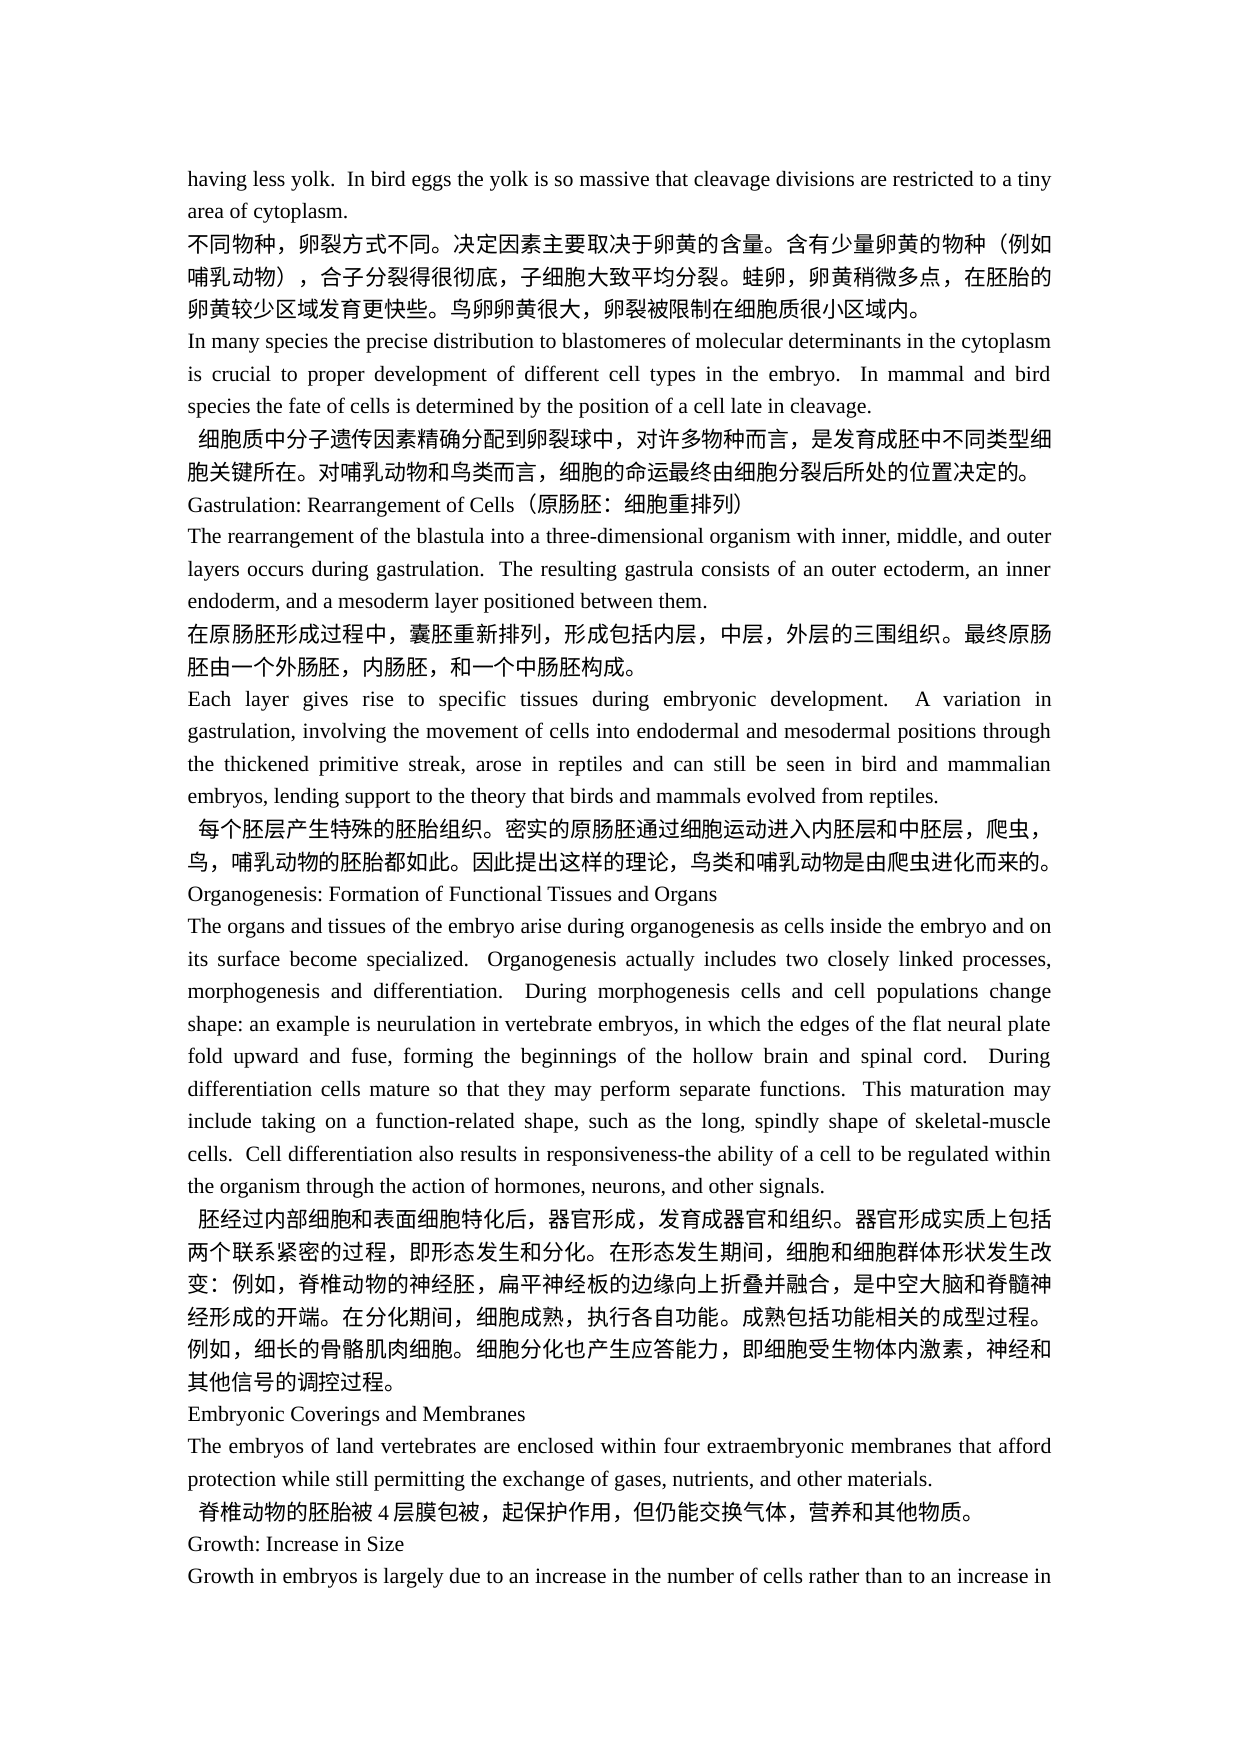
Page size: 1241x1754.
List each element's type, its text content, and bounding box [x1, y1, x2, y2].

text Organogenesis: Formation of Functional Tissues and Organs [187, 877, 1053, 909]
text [187, 162, 1053, 227]
text Gastrulation: Rearrangement of Cells（原肠胚：细胞重排列） [187, 487, 1053, 519]
text 细胞质中分子遗传因素精确分配到卵裂球中，对许多物种而言，是发育成胚中不同类型细胞关键所在。对哺乳动物和鸟类而言，细胞的命运最终由细胞分裂后所处的位置决定的。 [187, 422, 1053, 487]
text Growth: Increase in Size [187, 1527, 1053, 1559]
text In many species the precise distribution to blastomeres of molecular determinants in the cytoplasm is crucial to proper development of different cell types in the embryo. In mammal and bird species the fate of cells is determined by the position of a cell late in cleavage. [187, 324, 1053, 422]
text 脊椎动物的胚胎被4层膜包被，起保护作用，但仍能交换气体，营养和其他物质。 [187, 1494, 1053, 1527]
text The organs and tissues of the embryo arise during organogenesis as cells inside the embryo and on its surface become specialized. Organogenesis actually includes two closely linked processes, morphogenesis and differentiation. During morphogenesis cells and cell populations change shape: an example is neurulation in vertebrate embryos, in which the edges of the flat neural plate fold upward and fuse, forming the beginnings of the hollow brain and spinal cord. During differentiation cells mature so that they may perform separate functions. This maturation may include taking on a function-related shape, such as the long, spindly shape of skeletal-muscle cells. Cell differentiation also results in responsiveness-the ability of a cell to be regulated within the organism through the action of hormones, neurons, and other signals. [187, 909, 1053, 1202]
text The rearrangement of the blastula into a three-dimensional organism with inner, middle, and outer layers occurs during gastrulation. The resulting gastrula consists of an outer ectoderm, an inner endoderm, and a mesoderm layer positioned between them. [187, 519, 1053, 617]
text 在原肠胚形成过程中，囊胚重新排列，形成包括内层，中层，外层的三围组织。最终原肠胚由一个外肠胚，内肠胚，和一个中肠胚构成。 [187, 617, 1053, 682]
text The embryos of land vertebrates are enclosed within four extraembryonic membranes that afford protection while still permitting the exchange of gases, nutrients, and other materials. [187, 1429, 1053, 1494]
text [187, 1559, 1053, 1592]
text 不同物种，卵裂方式不同。决定因素主要取决于卵黄的含量。含有少量卵黄的物种（例如哺乳动物），合子分裂得很彻底，子细胞大致平均分裂。蛙卵，卵黄稍微多点，在胚胎的卵黄较少区域发育更快些。鸟卵卵黄很大，卵裂被限制在细胞质很小区域内。 [187, 227, 1053, 324]
text 每个胚层产生特殊的胚胎组织。密实的原肠胚通过细胞运动进入内胚层和中胚层，爬虫，鸟，哺乳动物的胚胎都如此。因此提出这样的理论，鸟类和哺乳动物是由爬虫进化而来的。 [187, 812, 1053, 877]
text Each layer gives rise to specific tissues during embryonic development. A variation in gastrulation, involving the movement of cells into endodermal and mesodermal positions through the thickened primitive streak, arose in reptiles and can still be seen in bird and mammalian embryos, lending support to the theory that birds and mammals evolved from reptiles. [187, 682, 1053, 812]
text Embryonic Coverings and Membranes [187, 1397, 1053, 1429]
text 胚经过内部细胞和表面细胞特化后，器官形成，发育成器官和组织。器官形成实质上包括两个联系紧密的过程，即形态发生和分化。在形态发生期间，细胞和细胞群体形状发生改变：例如，脊椎动物的神经胚，扁平神经板的边缘向上折叠并融合，是中空大脑和脊髓神经形成的开端。在分化期间，细胞成熟，执行各自功能。成熟包括功能相关的成型过程。例如，细长的骨骼肌肉细胞。细胞分化也产生应答能力，即细胞受生物体内激素，神经和其他信号的调控过程。 [187, 1202, 1053, 1397]
